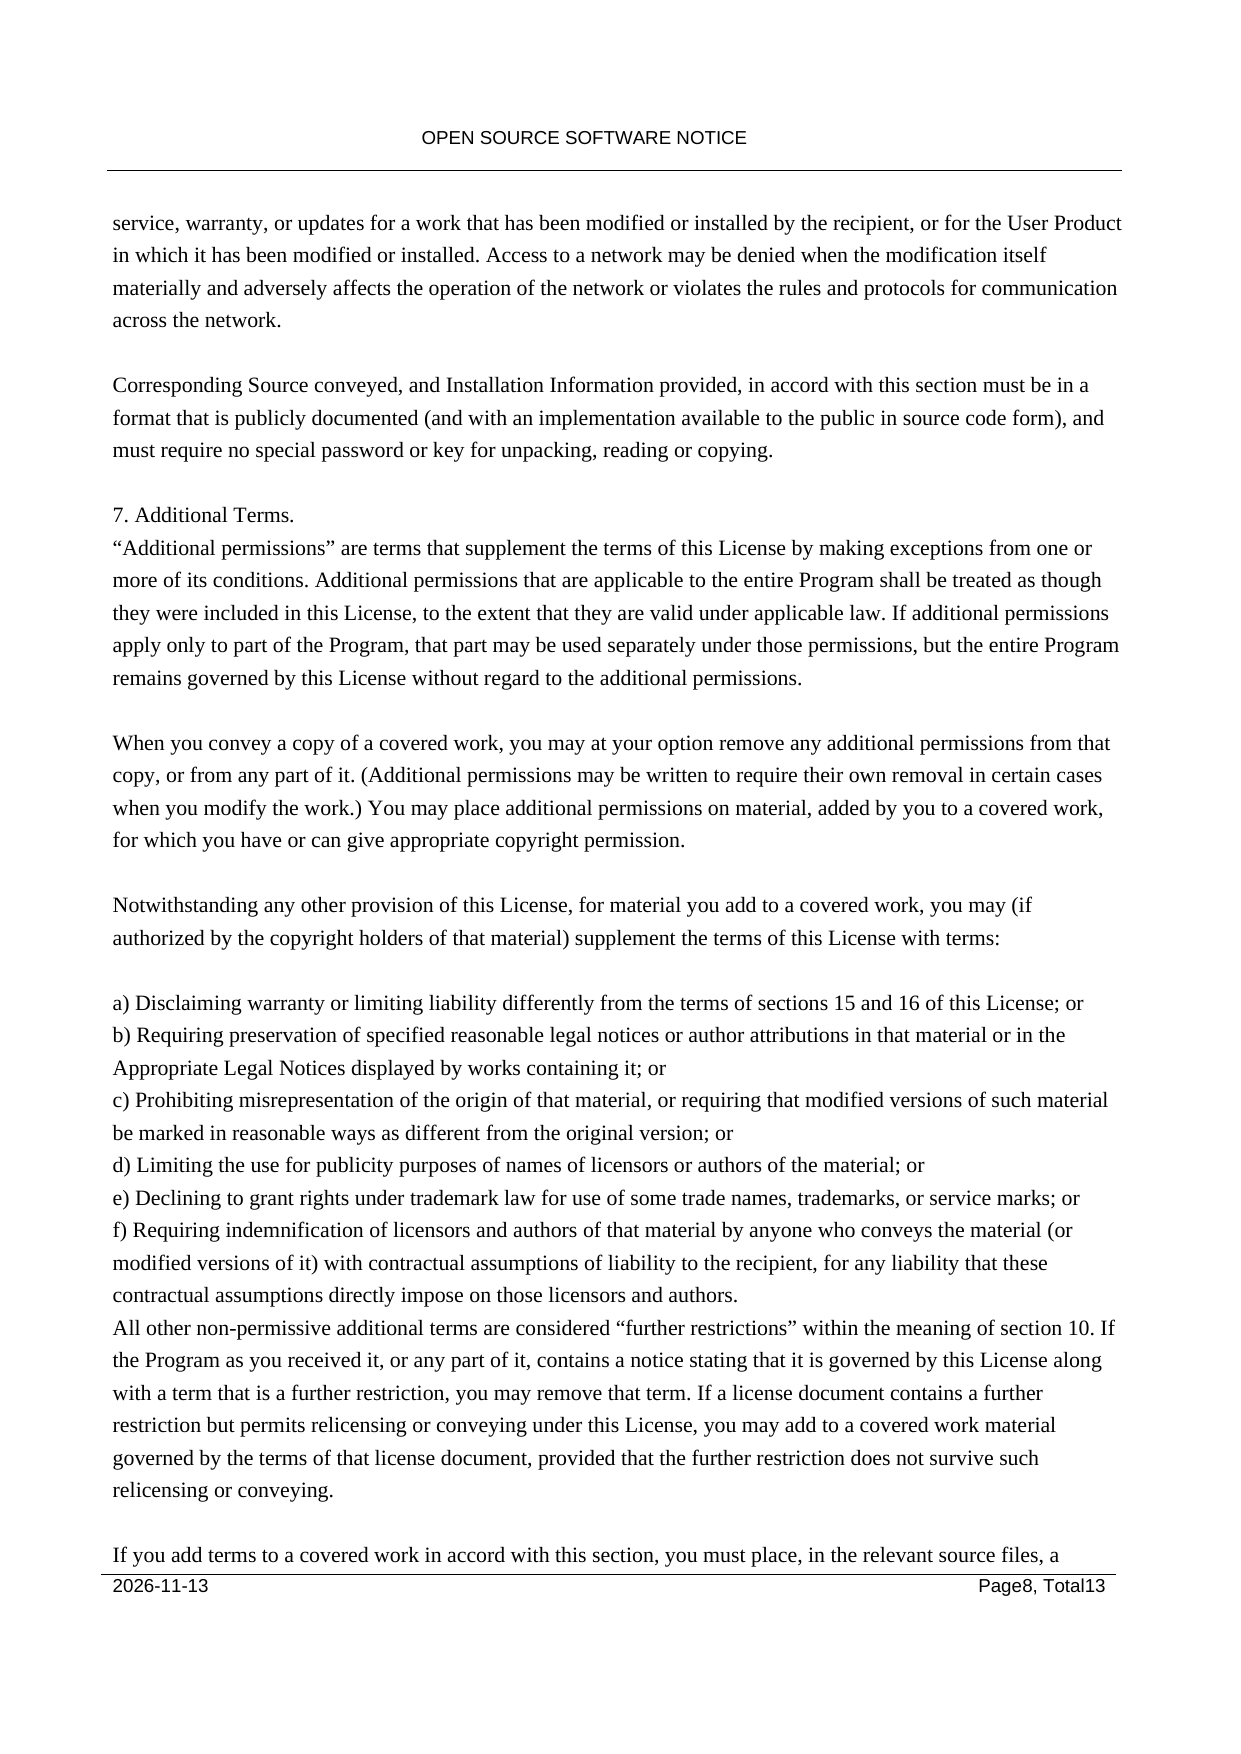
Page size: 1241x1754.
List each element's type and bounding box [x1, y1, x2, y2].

text [112, 206, 1128, 1571]
